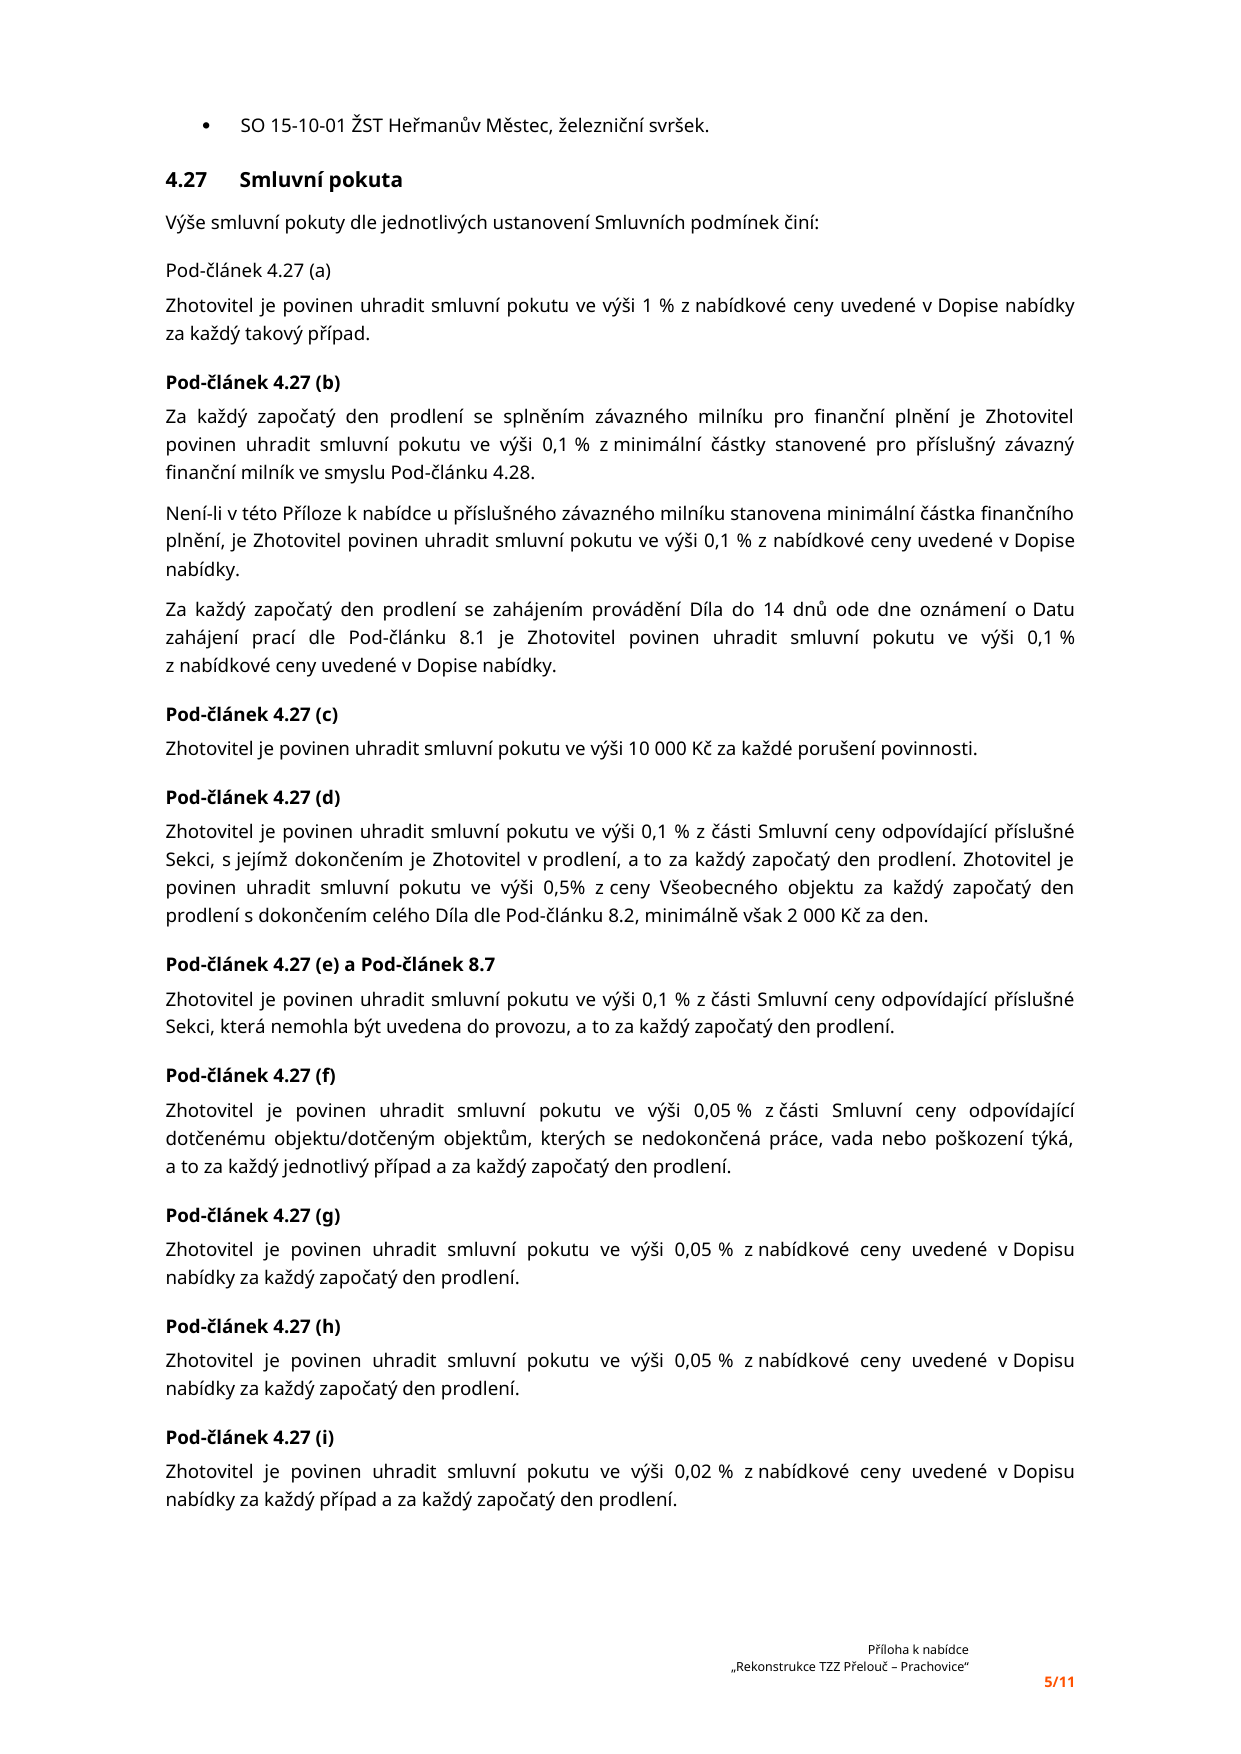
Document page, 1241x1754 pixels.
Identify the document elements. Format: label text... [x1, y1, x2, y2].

text Zhotovitel je povinen uhradit smluvní pokutu ve výši 0,02 % z nabídkové ceny uvedené v Dopisu nabídky za každý případ a za každý započatý den prodlení. [165, 1458, 1075, 1512]
text Výše smluvní pokuty dle jednotlivých ustanovení Smluvních podmínek činí: [165, 209, 1075, 234]
text Zhotovitel je povinen uhradit smluvní pokutu ve výši 1 % z nabídkové ceny uvedené v Dopise nabídky za každý takový případ. [165, 292, 1075, 346]
text Pod-článek 4.27 (g) [165, 1202, 1075, 1227]
text Pod-článek 4.27 (b) [165, 369, 1075, 394]
list SO 15-10-01 ŽST Heřmanův Městec, železniční svršek. [203, 112, 1075, 138]
text Zhotovitel je povinen uhradit smluvní pokutu ve výši 0,1 % z části Smluvní ceny odpovídající příslušné Sekci, s jejímž dokončením je Zhotovitel v prodlení, a to za každý započatý den prodlení. Zhotovitel je povinen uhradit smluvní pokutu ve výši 0,5% z ceny Všeobecného objektu za každý započatý den prodlení s dokončením celého Díla dle Pod-článku 8.2, minimálně však 2 000 Kč za den. [165, 819, 1075, 928]
text Pod-článek 4.27 (h) [165, 1313, 1075, 1338]
text Pod-článek 4.27 (f) [165, 1063, 1075, 1088]
text Pod-článek 4.27 (a) [165, 258, 1075, 283]
text Zhotovitel je povinen uhradit smluvní pokutu ve výši 10 000 Kč za každé porušení povinnosti. [165, 736, 1075, 761]
text Za každý započatý den prodlení se splněním závazného milníku pro finanční plnění je Zhotovitel povinen uhradit smluvní pokutu ve výši 0,1 % z minimální částky stanovené pro příslušný závazný finanční milník ve smyslu Pod-článku 4.28. [165, 403, 1075, 485]
text Zhotovitel je povinen uhradit smluvní pokutu ve výši 0,05 % z nabídkové ceny uvedené v Dopisu nabídky za každý započatý den prodlení. [165, 1236, 1075, 1290]
text Pod-článek 4.27 (d) [165, 784, 1075, 810]
text 4.27 Smluvní pokuta [165, 165, 1075, 194]
text Pod-článek 4.27 (c) [165, 701, 1075, 727]
text Za každý započatý den prodlení se zahájením provádění Díla do 14 dnů ode dne oznámení o Datu zahájení prací dle Pod-článku 8.1 je Zhotovitel povinen uhradit smluvní pokutu ve výši 0,1 % z nabídkové ceny uvedené v Dopise nabídky. [165, 596, 1075, 678]
text Není-li v této Příloze k nabídce u příslušného závazného milníku stanovena minimální částka finančního plnění, je Zhotovitel povinen uhradit smluvní pokutu ve výši 0,1 % z nabídkové ceny uvedené v Dopise nabídky. [165, 500, 1075, 581]
text Zhotovitel je povinen uhradit smluvní pokutu ve výši 0,05 % z části Smluvní ceny odpovídající dotčenému objektu/dotčeným objektům, kterých se nedokončená práce, vada nebo poškození týká, a to za každý jednotlivý případ a za každý započatý den prodlení. [165, 1097, 1075, 1178]
text Zhotovitel je povinen uhradit smluvní pokutu ve výši 0,1 % z části Smluvní ceny odpovídající příslušné Sekci, která nemohla být uvedena do provozu, a to za každý započatý den prodlení. [165, 986, 1075, 1039]
text Pod-článek 4.27 (e) a Pod-článek 8.7 [165, 952, 1075, 977]
text Zhotovitel je povinen uhradit smluvní pokutu ve výši 0,05 % z nabídkové ceny uvedené v Dopisu nabídky za každý započatý den prodlení. [165, 1347, 1075, 1401]
text Pod-článek 4.27 (i) [165, 1424, 1075, 1450]
